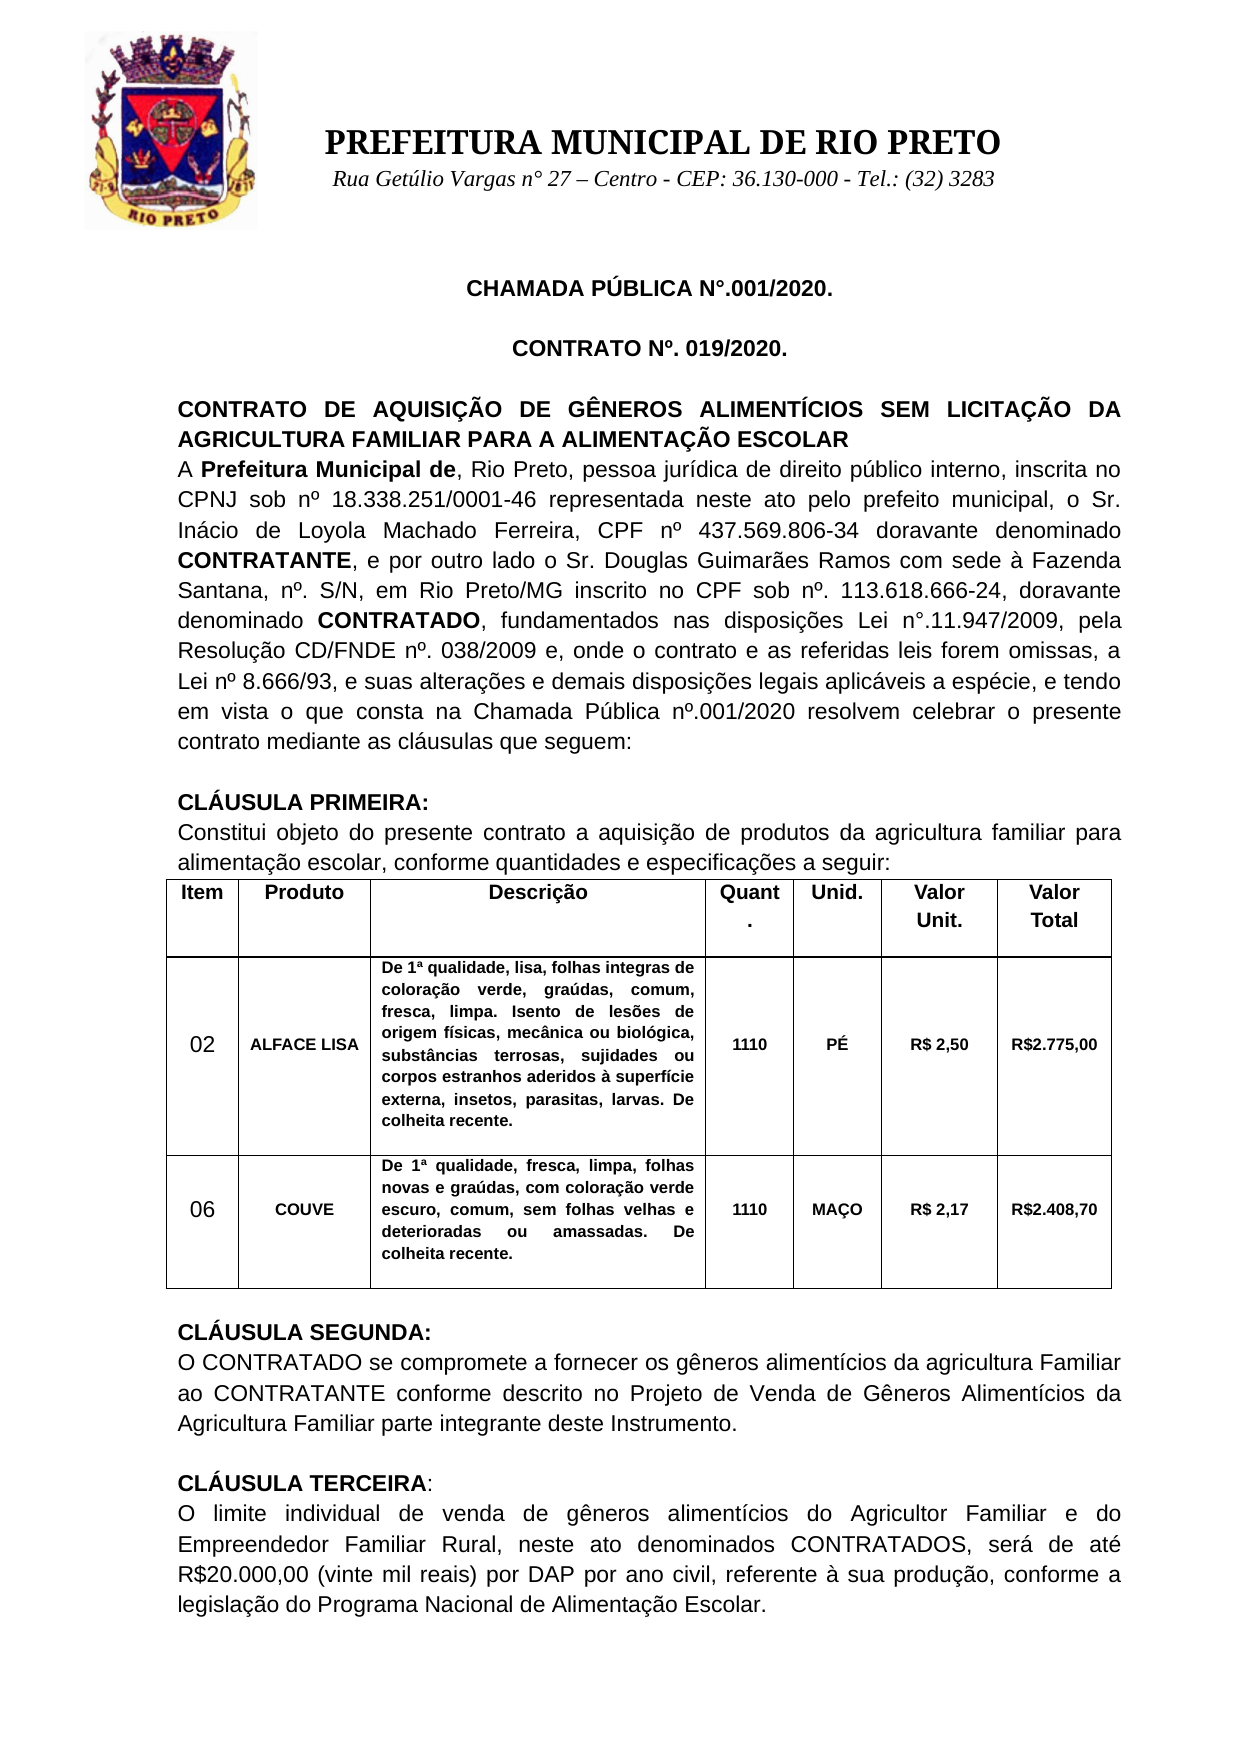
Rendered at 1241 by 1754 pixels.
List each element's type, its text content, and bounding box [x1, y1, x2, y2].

table_cell 06 [167, 1156, 238, 1288]
table_cell De 1ª qualidade, fresca, limpa, folhas novas e graúdas, com coloração verde escuro, comum, sem folhas velhas e deterioradas ou amassadas. De colheita recente. [371, 1156, 705, 1288]
text O limite individual de venda de gêneros alimentícios do Agricultor Familiar e do Empreendedor Familiar Rural, neste ato denominados CONTRATADOS, será de até R$20.000,00 (vinte mil reais) por DAP por ano civil, referente à sua produção, conforme a legislação do Programa Nacional de Alimentação Escolar. [177, 1500, 1122, 1617]
text O CONTRATADO se compromete a fornecer os gêneros alimentícios da agricultura Familiar ao CONTRATANTE conforme descrito no Projeto de Venda de Gêneros Alimentícios da Agricultura Familiar parte integrante deste Instrumento. [177, 1349, 1122, 1436]
table_cell R$ 2,50 [882, 958, 997, 1155]
text CLÁUSULA SEGUNDA: [177, 1319, 1122, 1346]
table_cell R$2.408,70 [998, 1156, 1111, 1288]
table_cell De 1ª qualidade, lisa, folhas integras de coloração verde, graúdas, comum, fresca, limpa. Isento de lesões de origem físicas, mecânica ou biológica, substâncias terrosas, sujidades ou corpos estranhos aderidos à superfície externa, insetos, parasitas, larvas. De colheita recente. [371, 958, 705, 1155]
picture [84, 31, 258, 230]
table_cell MAÇO [794, 1156, 881, 1288]
table_cell 02 [167, 958, 238, 1155]
table_header Descrição [371, 880, 705, 956]
text CLÁUSULA PRIMEIRA: [177, 788, 1122, 815]
table_cell COUVE [239, 1156, 370, 1288]
table_cell R$ 2,17 [882, 1156, 997, 1288]
table_cell PÉ [794, 958, 881, 1155]
table_header Valor Total [998, 880, 1111, 956]
table_header Item [167, 880, 238, 956]
text CONTRATO DE AQUISIÇÃO DE GÊNEROS ALIMENTÍCIOS SEM LICITAÇÃO DA AGRICULTURA FAMILIAR PARA A ALIMENTAÇÃO ESCOLAR [177, 396, 1122, 452]
table_cell 1110 [706, 958, 793, 1155]
table_header Unid. [794, 880, 881, 956]
text CLÁUSULA TERCEIRA: [177, 1470, 1122, 1497]
table_header Produto [239, 880, 370, 956]
text CONTRATO Nº. 019/2020. [177, 335, 1122, 362]
table_cell 1110 [706, 1156, 793, 1288]
table_header Quant. [706, 880, 793, 956]
text CHAMADA PÚBLICA N°.001/2020. [177, 275, 1122, 301]
table_cell R$2.775,00 [998, 958, 1111, 1155]
text A Prefeitura Municipal de, Rio Preto, pessoa jurídica de direito público interno, inscrita no CPNJ sob nº 18.338.251/0001-46 representada neste ato pelo prefeito municipal, o Sr. Inácio de Loyola Machado Ferreira, CPF nº 437.569.806-34 doravante denominado CONTRATANTE, e por outro lado o Sr. Douglas Guimarães Ramos com sede à Fazenda Santana, nº. S/N, em Rio Preto/MG inscrito no CPF sob nº. 113.618.666-24, doravante denominado CONTRATADO, fundamentados nas disposições Lei n°.11.947/2009, pela Resolução CD/FNDE nº. 038/2009 e, onde o contrato e as referidas leis forem omissas, a Lei nº 8.666/93, e suas alterações e demais disposições legais aplicáveis a espécie, e tendo em vista o que consta na Chamada Pública nº.001/2020 resolvem celebrar o presente contrato mediante as cláusulas que seguem: [177, 456, 1122, 754]
text Constitui objeto do presente contrato a aquisição de produtos da agricultura familiar para alimentação escolar, conforme quantidades e especificações a seguir: [177, 819, 1122, 875]
table_cell ALFACE LISA [239, 958, 370, 1155]
table_header Valor Unit. [882, 880, 997, 956]
